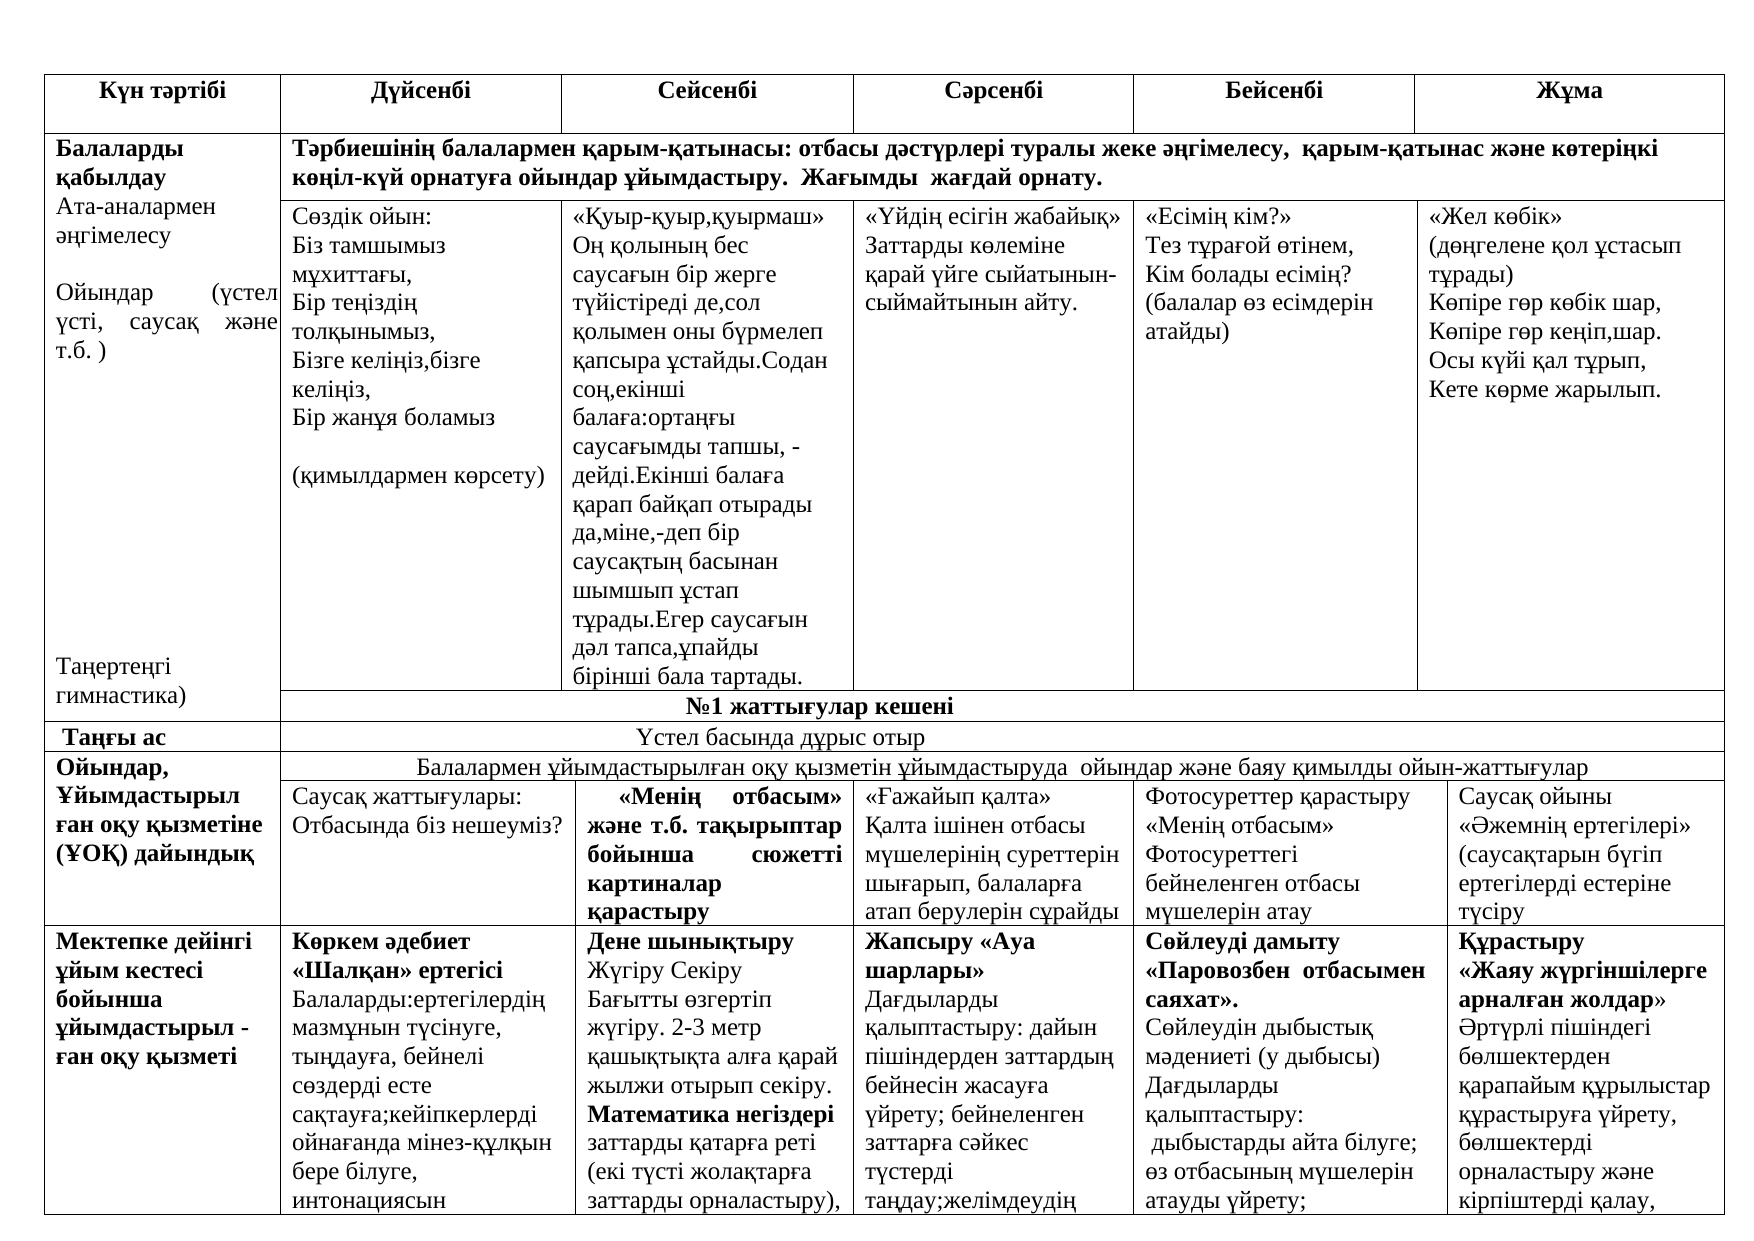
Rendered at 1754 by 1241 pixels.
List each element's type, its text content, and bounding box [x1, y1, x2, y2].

table_header Сәрсенбі [854, 75, 1133, 132]
table_cell Сөздік ойын: Біз тамшымыз мұхиттағы, Бір теңіздің толқынымыз, Бізге келіңіз,бізге келіңіз, Бір жанұя боламыз (қимылдармен көрсету) [281, 201, 561, 690]
table_cell №1 жаттығулар кешені [281, 691, 1724, 721]
table_cell «Менің отбасым» және т.б. тақырыптар бойынша сюжетті картиналар қарастыру [576, 781, 853, 925]
table_header Күн тәртібі [45, 75, 280, 132]
table_cell «Жел көбік» (дөңгелене қол ұстасып тұрады) Көпіре гөр көбік шар, Көпіре гөр кеңіп,шар. Осы күйі қал тұрып, Кете көрме жарылып. [1418, 201, 1724, 690]
table_cell Балаларды қабылдау Ата-аналармен әңгімелесу Ойындар (үстел үсті, саусақ және т.б. ) Таңертеңгі гимнастика) [45, 134, 280, 721]
table_header Дүйсенбі [281, 75, 561, 132]
table_cell Таңғы ас [45, 722, 280, 751]
table_cell «Ғажайып қалта» Қалта ішінен отбасы мүшелерінің суреттерін шығарып, балаларға атап берулерін сұрайды [854, 781, 1133, 925]
table_cell Балалармен ұйымдастырылған оқу қызметін ұйымдастыруда ойындар және баяу қимылды ойын-жаттығулар [281, 752, 1724, 780]
table_cell Саусақ жаттығулары: Отбасында біз нешеуміз? [281, 781, 575, 925]
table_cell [281, 926, 575, 1214]
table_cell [1134, 926, 1447, 1214]
table_header Жұма [1415, 75, 1724, 132]
table_cell Фотосуреттер қарастыру «Менің отбасым» Фотосуреттегі бейнеленген отбасы мүшелерін атау [1134, 781, 1447, 925]
table_cell Саусақ ойыны «Әжемнің ертегілері» (саусақтарын бүгіп ертегілерді естеріне түсіру [1448, 781, 1724, 925]
table_cell «Қуыр-қуыр,қуырмаш» Оң қолының бес саусағын бір жерге түйістіреді де,сол қолымен оны бүрмелеп қапсыра ұстайды.Содан соң,екінші балаға:ортаңғы саусағымды тапшы, -дейді.Екінші балаға қарап байқап отырады да,міне,-деп бір саусақтың басынан шымшып ұстап тұрады.Егер саусағын дәл тапса,ұпайды бірінші бала тартады. [562, 201, 853, 690]
table_cell «Үйдің есігін жабайық» Заттарды көлеміне қарай үйге сыйатынын-сыймайтынын айту. [854, 201, 1133, 690]
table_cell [1448, 926, 1724, 1214]
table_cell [576, 926, 853, 1214]
table_header Сейсенбі [562, 75, 853, 132]
table_cell Тәрбиешінің балалармен қарым-қатынасы: отбасы дәстүрлері туралы жеке әңгімелесу, қарым-қатынас және көтеріңкі көңіл-күй орнатуға ойындар ұйымдастыру. Жағымды жағдай орнату. [281, 134, 1724, 200]
table_cell «Есімің кім?» Тез тұрағой өтінем, Кім болады есімің? (балалар өз есімдерін атайды) [1134, 201, 1417, 690]
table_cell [45, 926, 280, 1214]
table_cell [854, 926, 1133, 1214]
table_cell Ойындар, Ұйымдастырыл ған оқу қызметіне (ҰОҚ) дайындық [45, 752, 280, 925]
table_header Бейсенбі [1134, 75, 1414, 132]
table_cell Үстел басында дұрыс отыр [281, 722, 1724, 751]
